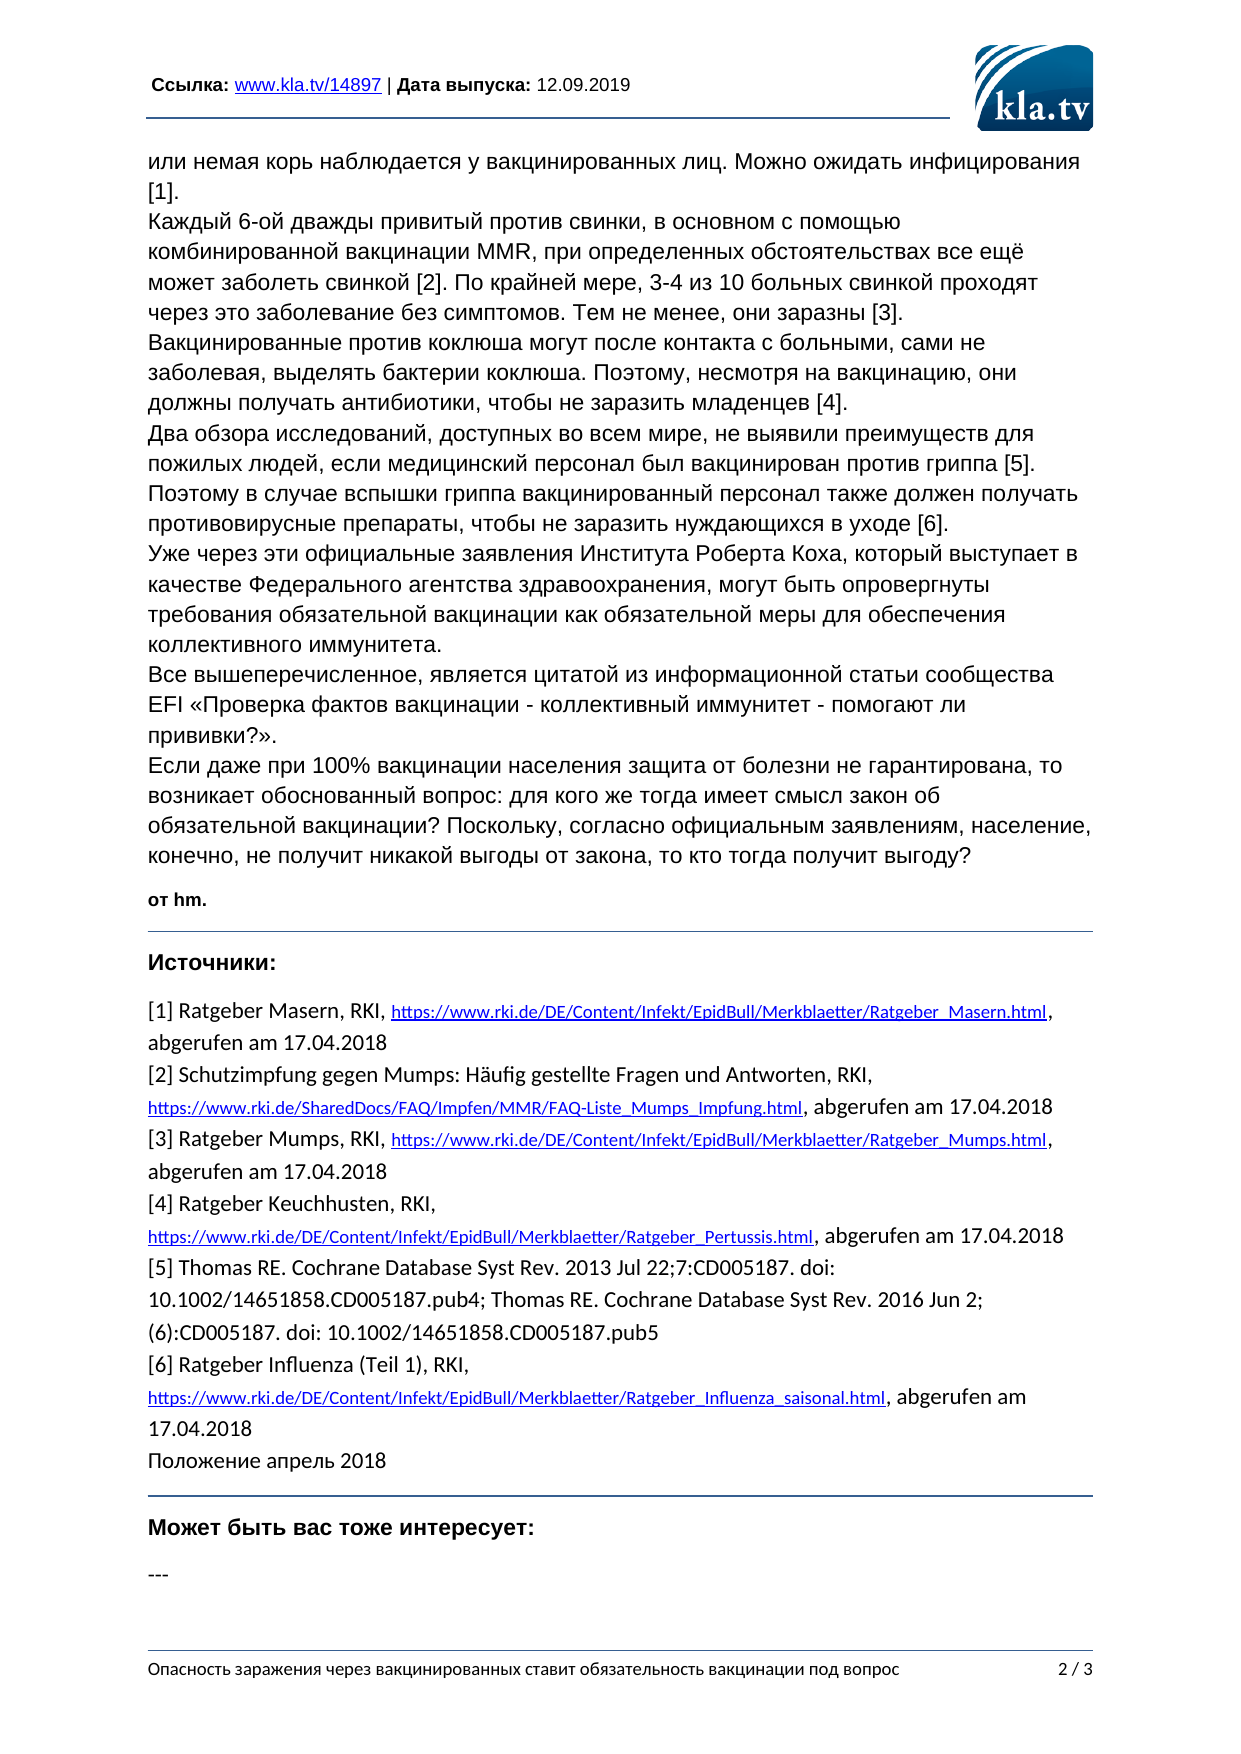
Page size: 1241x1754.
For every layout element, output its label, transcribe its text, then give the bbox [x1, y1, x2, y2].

text Источники: [148, 932, 1093, 975]
text [1] Ratgeber Masern, RKI, https://www.rki.de/DE/Content/Infekt/EpidBull/Merkblaetter/Ratgeber_Masern.html, abgerufen am 17.04.2018 [2] Schutzimpfung gegen Mumps: Häufig gestellte Fragen und Antworten, RKI, https://www.rki.de/SharedDocs/FAQ/Impfen/MMR/FAQ-Liste_Mumps_Impfung.html, abgerufen am 17.04.2018 [3] Ratgeber Mumps, RKI, https://www.rki.de/DE/Content/Infekt/EpidBull/Merkblaetter/Ratgeber_Mumps.html, abgerufen am 17.04.2018 [4] Ratgeber Keuchhusten, RKI, https://www.rki.de/DE/Content/Infekt/EpidBull/Merkblaetter/Ratgeber_Pertussis.html, abgerufen am 17.04.2018 [5] Thomas RE. Cochrane Database Syst Rev. 2013 Jul 22;7:CD005187. doi: 10.1002/14651858.CD005187.pub4; Thomas RE. Cochrane Database Syst Rev. 2016 Jun 2;(6):CD005187. doi: 10.1002/14651858.CD005187.pub5 [6] Ratgeber Influenza (Teil 1), RKI, https://www.rki.de/DE/Content/Infekt/EpidBull/Merkblaetter/Ratgeber_Influenza_saisonal.html, abgerufen am 17.04.2018 Положение апрель 2018 [148, 996, 1093, 1474]
text Может быть вас тоже интересует: [148, 1497, 1093, 1540]
text --- [148, 1560, 1093, 1588]
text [148, 148, 1093, 869]
text от hm. [148, 889, 1093, 911]
